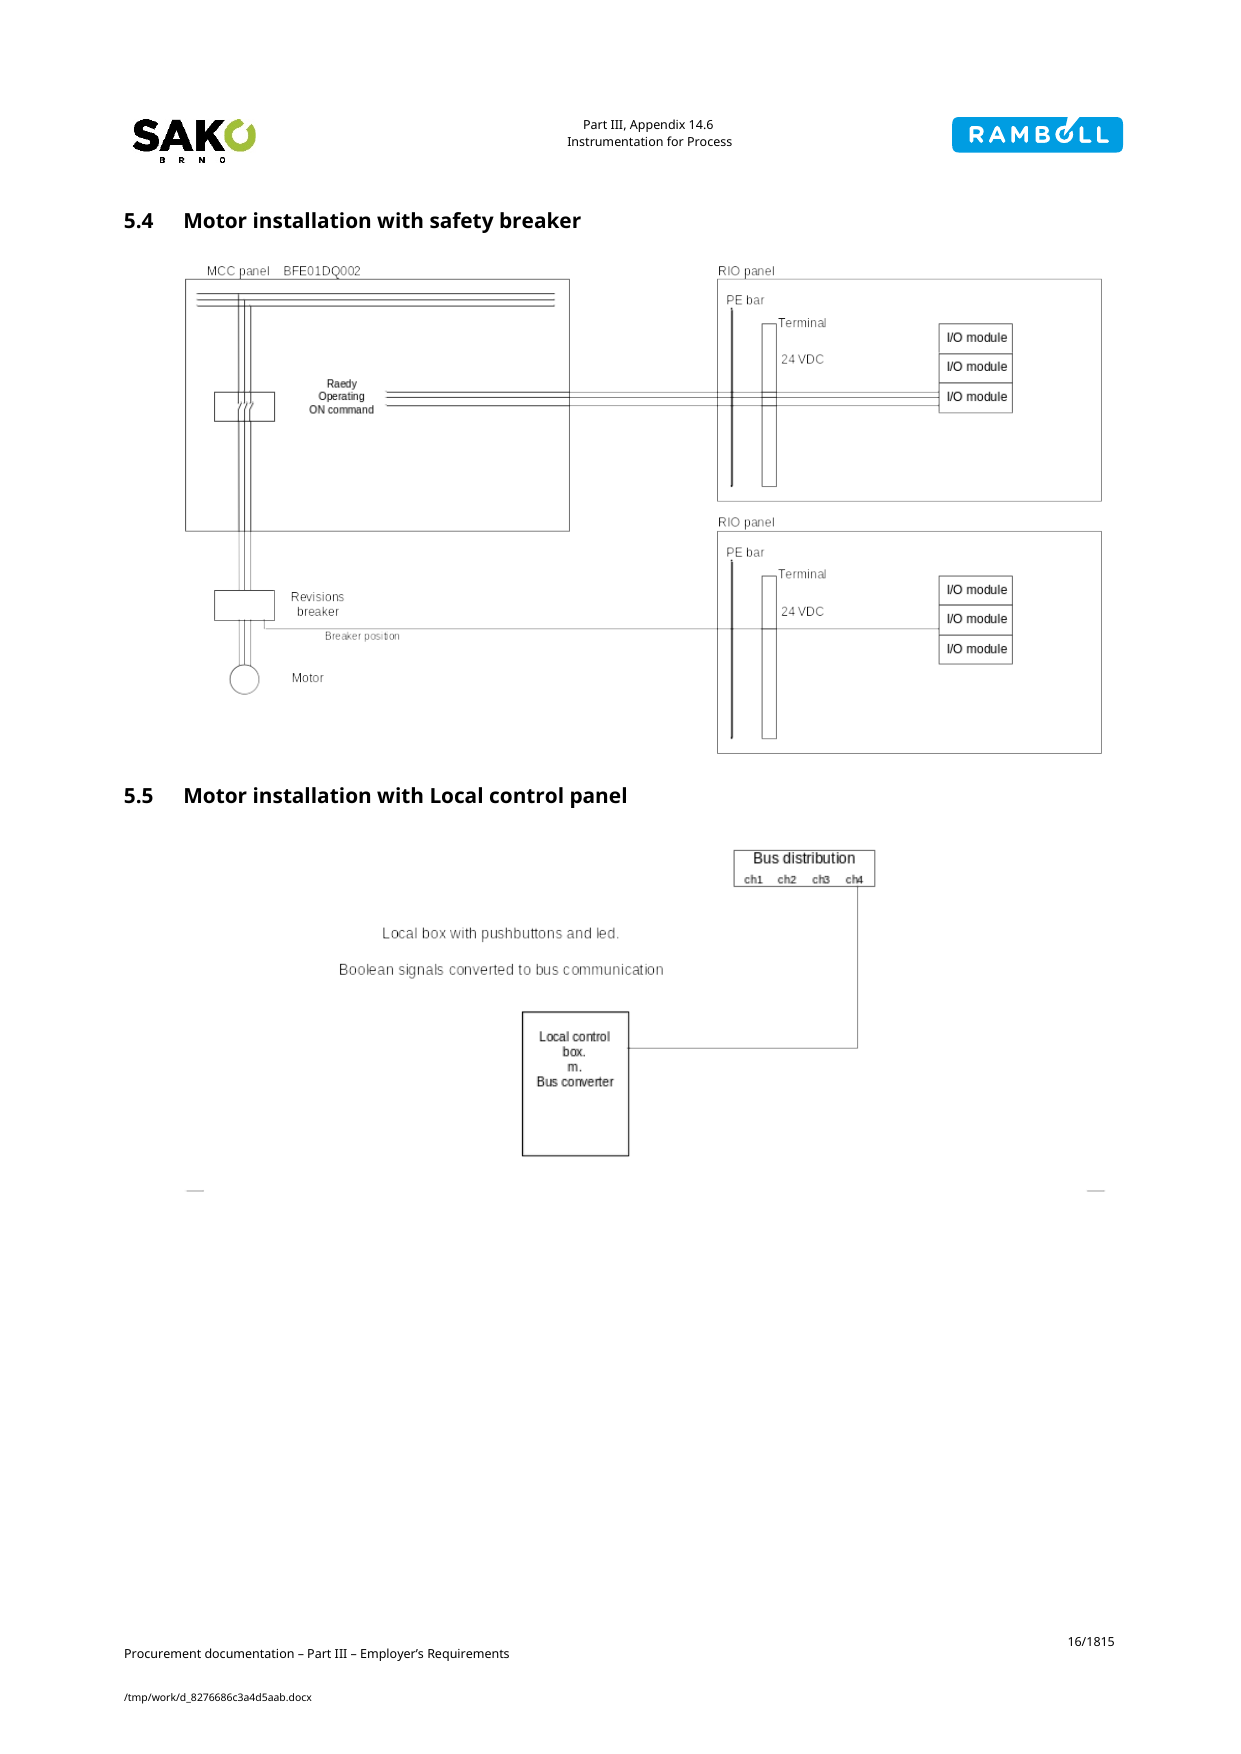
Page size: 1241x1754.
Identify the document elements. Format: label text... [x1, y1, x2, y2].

subtitle Motor installation with Local control panel [153, 781, 1116, 810]
picture [132, 119, 256, 163]
subtitle Motor installation with safety breaker [153, 207, 1116, 235]
